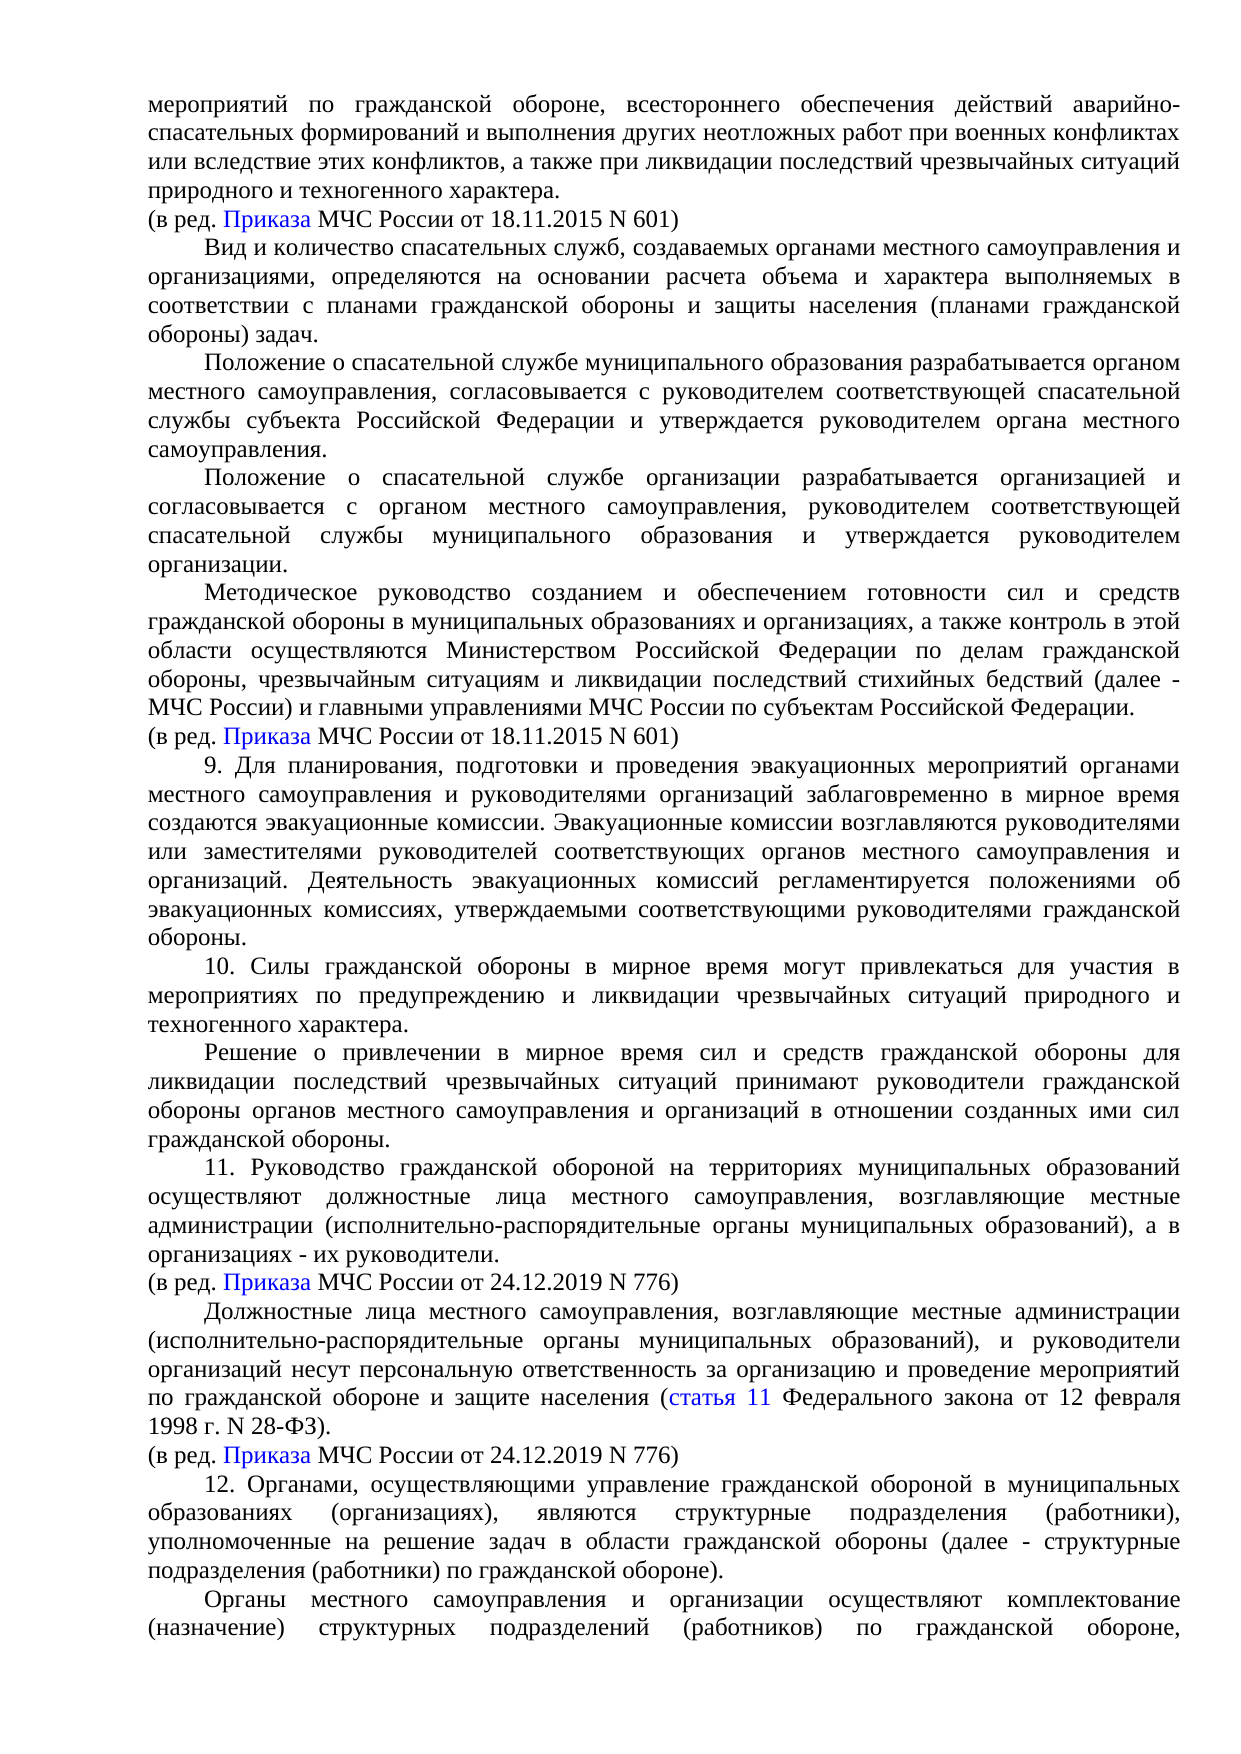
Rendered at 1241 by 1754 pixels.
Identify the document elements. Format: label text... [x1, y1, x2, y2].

text Положение о спасательной службе муниципального образования разрабатывается органом местного самоуправления, согласовывается с руководителем соответствующей спасательной службы субъекта Российской Федерации и утверждается руководителем органа местного самоуправления. [148, 347, 1181, 462]
text Положение о спасательной службе организации разрабатывается организацией и согласовывается с органом местного самоуправления, руководителем соответствующей спасательной службы муниципального образования и утверждается руководителем организации. [148, 462, 1181, 577]
text 9. Для планирования, подготовки и проведения эвакуационных мероприятий органами местного самоуправления и руководителями организаций заблаговременно в мирное время создаются эвакуационные комиссии. Эвакуационные комиссии возглавляются руководителями или заместителями руководителей соответствующих органов местного самоуправления и организаций. Деятельность эвакуационных комиссий регламентируется положениями об эвакуационных комиссиях, утверждаемыми соответствующими руководителями гражданской обороны. [148, 750, 1181, 951]
text (в ред. Приказа МЧС России от 18.11.2015 N 601) [148, 721, 1181, 750]
text 10. Силы гражданской обороны в мирное время могут привлекаться для участия в мероприятиях по предупреждению и ликвидации чрезвычайных ситуаций природного и техногенного характера. [148, 951, 1181, 1037]
text (в ред. Приказа МЧС России от 18.11.2015 N 601) [148, 204, 1181, 232]
text Решение о привлечении в мирное время сил и средств гражданской обороны для ликвидации последствий чрезвычайных ситуаций принимают руководители гражданской обороны органов местного самоуправления и организаций в отношении созданных ими сил гражданской обороны. [148, 1037, 1181, 1152]
text 11. Руководство гражданской обороной на территориях муниципальных образований осуществляют должностные лица местного самоуправления, возглавляющие местные администрации (исполнительно-распорядительные органы муниципальных образований), а в организациях - их руководители. [148, 1152, 1181, 1267]
text 12. Органами, осуществляющими управление гражданской обороной в муниципальных образованиях (организациях), являются структурные подразделения (работники), уполномоченные на решение задач в области гражданской обороны (далее - структурные подразделения (работники) по гражданской обороне). [148, 1469, 1181, 1584]
text Должностные лица местного самоуправления, возглавляющие местные администрации (исполнительно-распорядительные органы муниципальных образований), и руководители организаций несут персональную ответственность за организацию и проведение мероприятий по гражданской обороне и защите населения (статья 11 Федерального закона от 12 февраля 1998 г. N 28-ФЗ). [148, 1296, 1181, 1440]
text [148, 89, 1181, 204]
text (в ред. Приказа МЧС России от 24.12.2019 N 776) [148, 1440, 1181, 1469]
text Вид и количество спасательных служб, создаваемых органами местного самоуправления и организациями, определяются на основании расчета объема и характера выполняемых в соответствии с планами гражданской обороны и защиты населения (планами гражданской обороны) задач. [148, 232, 1181, 347]
text (в ред. Приказа МЧС России от 24.12.2019 N 776) [148, 1267, 1181, 1296]
text Методическое руководство созданием и обеспечением готовности сил и средств гражданской обороны в муниципальных образованиях и организациях, а также контроль в этой области осуществляются Министерством Российской Федерации по делам гражданской обороны, чрезвычайным ситуациям и ликвидации последствий стихийных бедствий (далее - МЧС России) и главными управлениями МЧС России по субъектам Российской Федерации. [148, 577, 1181, 721]
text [148, 1584, 1181, 1641]
